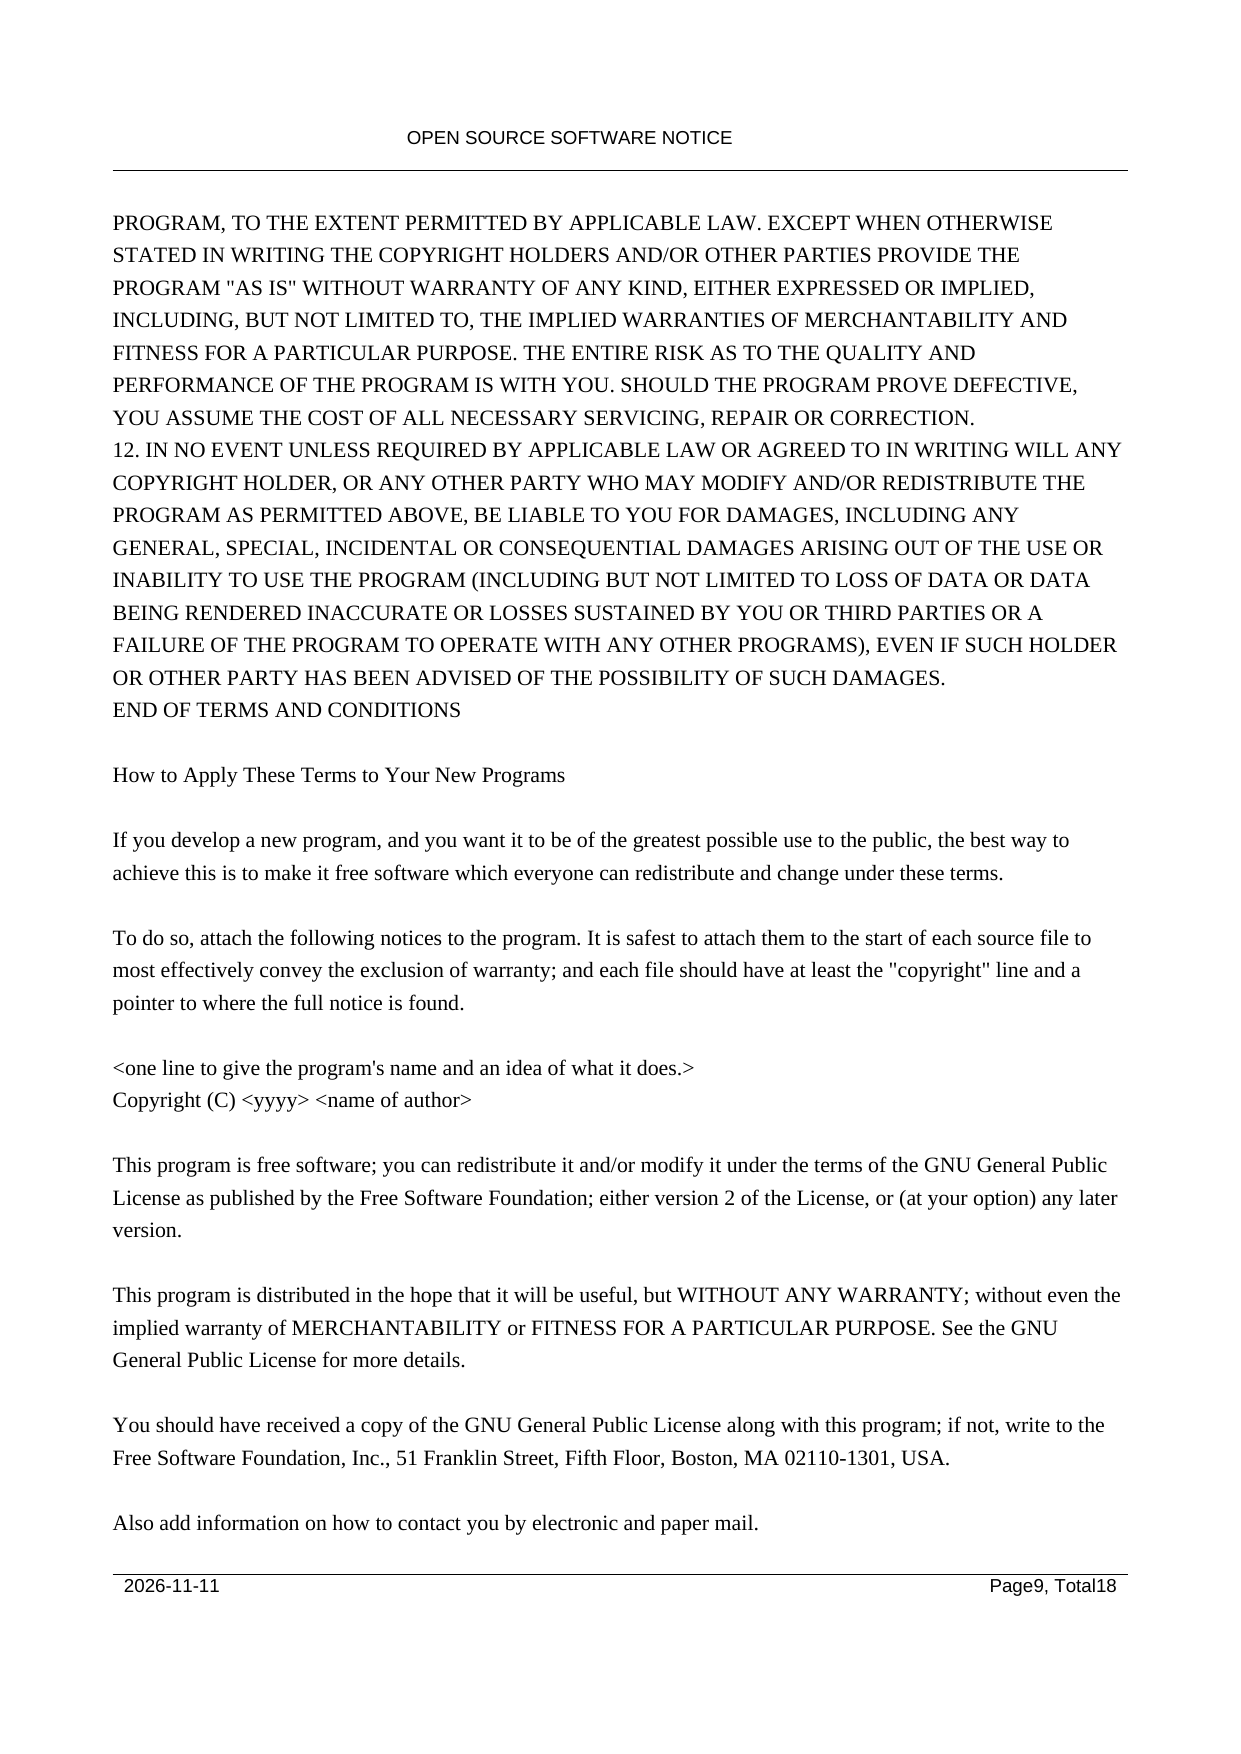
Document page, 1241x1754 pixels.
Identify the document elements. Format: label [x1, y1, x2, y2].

text [112, 206, 1128, 1539]
